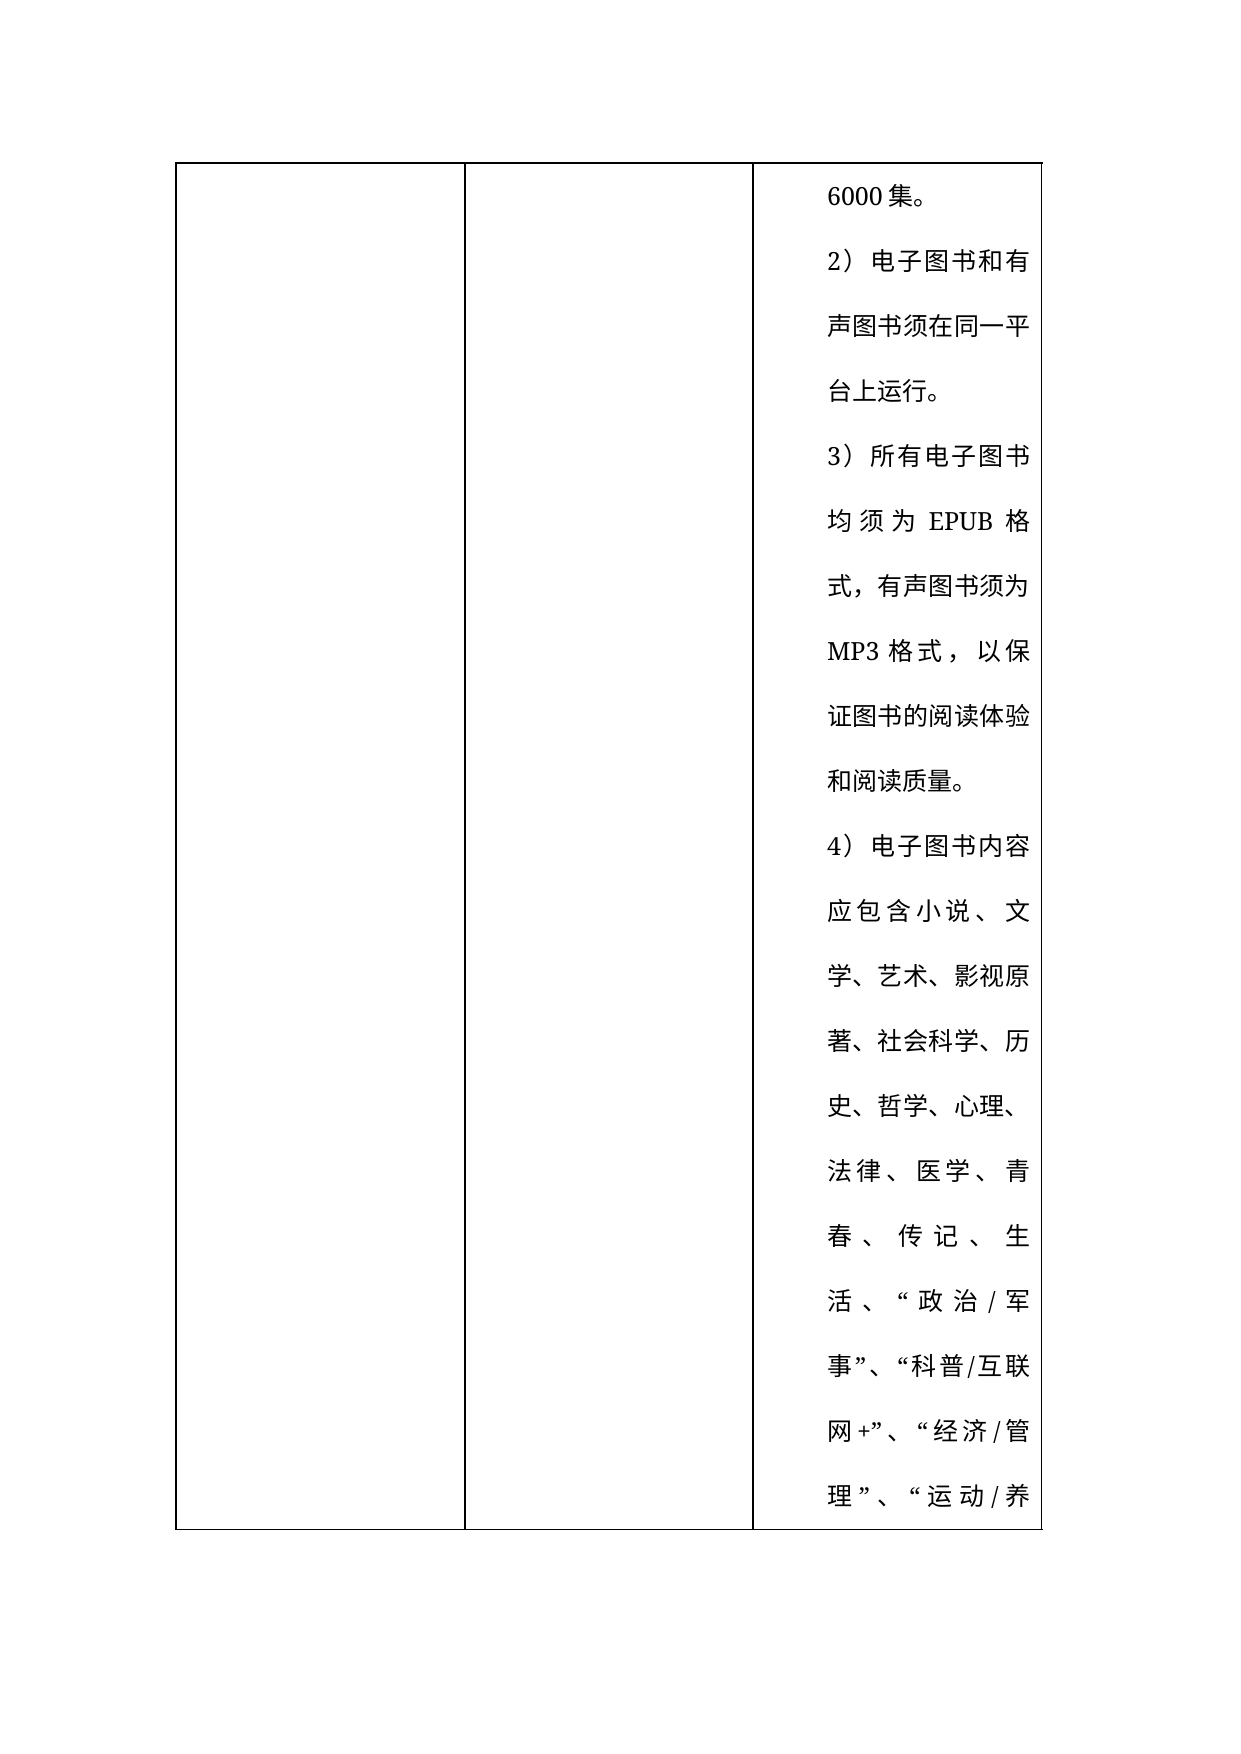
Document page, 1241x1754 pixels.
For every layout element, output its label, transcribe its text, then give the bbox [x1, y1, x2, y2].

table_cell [754, 164, 1041, 1528]
table_cell [177, 164, 464, 1528]
table_cell 1 [466, 164, 752, 1528]
